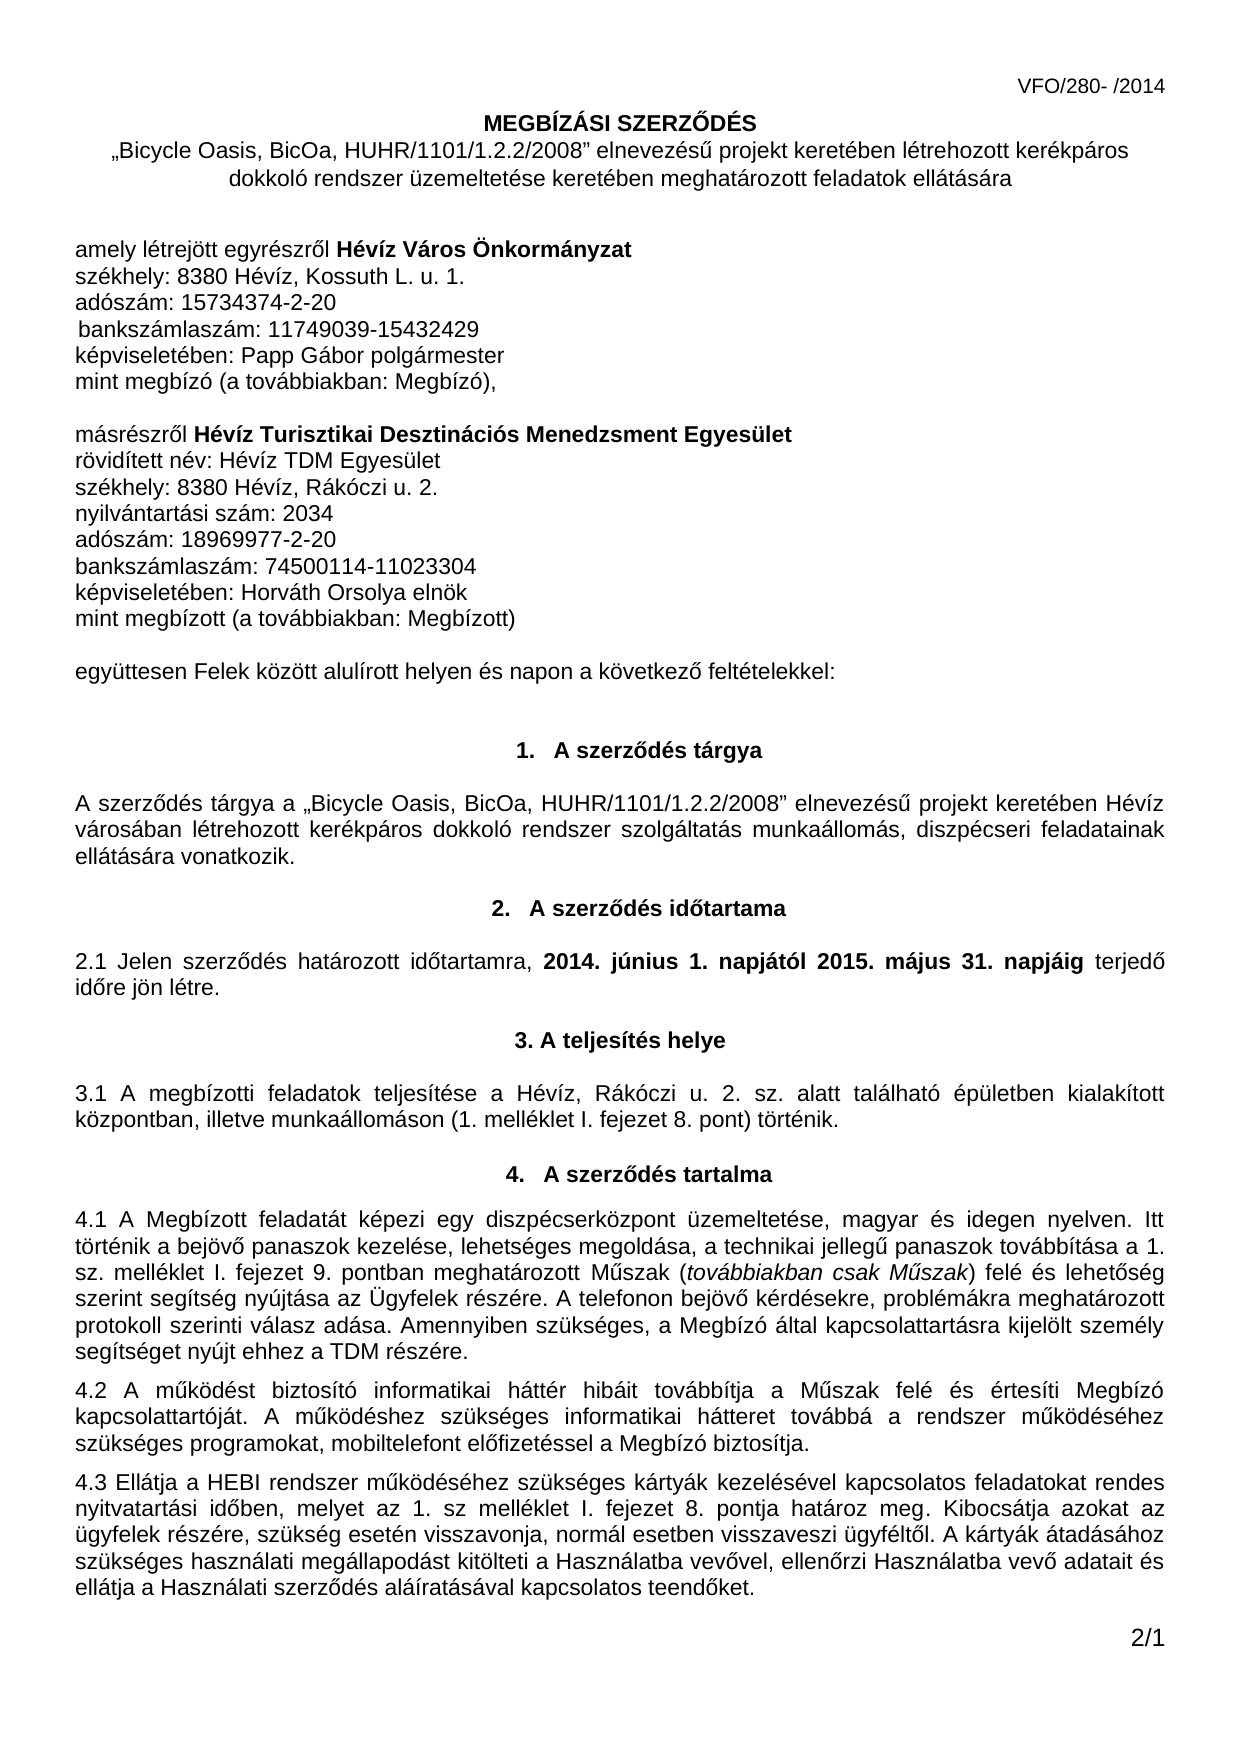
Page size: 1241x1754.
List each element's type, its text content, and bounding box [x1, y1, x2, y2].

text mint megbízó (a továbbiakban: Megbízó), [75, 368, 1165, 394]
text A szerződés tárgya a „Bicycle Oasis, BicOa, HUHR/1101/1.2.2/2008” elnevezésű projekt keretében Hévíz városában létrehozott kerékpáros dokkoló rendszer szolgáltatás munkaállomás, diszpécseri feladatainak ellátására vonatkozik. [75, 790, 1165, 869]
list A szerződés tartalma [112, 1161, 1165, 1188]
text bankszámlaszám: 11749039-15432429 [75, 316, 1165, 342]
text székhely: 8380 Hévíz, Kossuth L. u. 1. [75, 263, 1165, 289]
text 3. A teljesítés helye [75, 1027, 1165, 1053]
text 3.1 A megbízotti feladatok teljesítése a Hévíz, Rákóczi u. 2. sz. alatt található épületben kialakított központban, illetve munkaállomáson (1. melléklet I. fejezet 8. pont) történik. [75, 1080, 1165, 1132]
text mint megbízott (a továbbiakban: Megbízott) [75, 605, 1165, 632]
text másrészről Hévíz Turisztikai Desztinációs Menedzsment Egyesület [75, 421, 1165, 447]
text nyilvántartási szám: 2034 [75, 500, 1165, 526]
text MEGBÍZÁSI SZERZŐDÉS [75, 110, 1165, 137]
text adószám: 15734374-2-20 [75, 289, 1165, 316]
text képviseletében: Horváth Orsolya elnök [75, 579, 1165, 605]
text 4.3 Ellátja a HEBI rendszer működéséhez szükséges kártyák kezelésével kapcsolatos feladatokat rendes nyitvatartási időben, melyet az 1. sz melléklet I. fejezet 8. pontja határoz meg. Kibocsátja azokat az ügyfelek részére, szükség esetén visszavonja, normál esetben visszaveszi ügyféltől. A kártyák átadásához szükséges használati megállapodást kitölteti a Használatba vevővel, ellenőrzi Használatba vevő adatait és ellátja a Használati szerződés aláíratásával kapcsolatos teendőket. [75, 1468, 1165, 1600]
text képviseletében: polgármester [75, 342, 1165, 368]
text „Bicycle Oasis, BicOa, HUHR/1101/1.2.2/2008” elnevezésű projekt keretében létrehozott kerékpáros dokkoló rendszer üzemeltetése keretében meghatározott feladatok ellátására [75, 137, 1165, 191]
text székhely: 8380 Hévíz, Rákóczi u. 2. [75, 474, 1165, 500]
text együttesen Felek között alulírott helyen és napon a következő feltételekkel: [75, 658, 1165, 684]
list A szerződés időtartama [112, 895, 1165, 922]
text amely létrejött egyrészről Hévíz Város Önkormányzat [75, 236, 1165, 263]
text rövidített név: Hévíz TDM Egyesület [75, 447, 1165, 474]
text 4.2 A működést biztosító informatikai háttér hibáit továbbítja a Műszak felé és értesíti Megbízó kapcsolattartóját. A működéshez szükséges informatikai hátteret továbbá a rendszer működéséhez szükséges programokat, mobiltelefont előfizetéssel a Megbízó biztosítja. [75, 1377, 1165, 1456]
list A szerződés tárgya [112, 737, 1165, 763]
text bankszámlaszám: 74500114-11023304 [75, 553, 1165, 579]
text adószám: 18969977-2-20 [75, 526, 1165, 553]
text 4.1 A Megbízott feladatát képezi egy diszpécserközpont üzemeltetése, magyar és idegen nyelven. Itt történik a bejövő panaszok kezelése, lehetséges megoldása, a technikai jellegű panaszok továbbítása a 1. sz. melléklet I. fejezet 9. pontban meghatározott Műszak (továbbiakban csak Műszak) felé és lehetőség szerint segítség nyújtása az Ügyfelek részére. A telefonon bejövő kérdésekre, problémákra meghatározott protokoll szerinti válasz adása. Amennyiben szükséges, a Megbízó által kapcsolattartásra kijelölt személy segítséget nyújt ehhez a TDM részére. [75, 1206, 1165, 1364]
text 2.1 Jelen szerződés határozott időtartamra, 2014. június 1. napjától 2015. május 31. napjáig terjedő időre jön létre. [75, 948, 1165, 1001]
